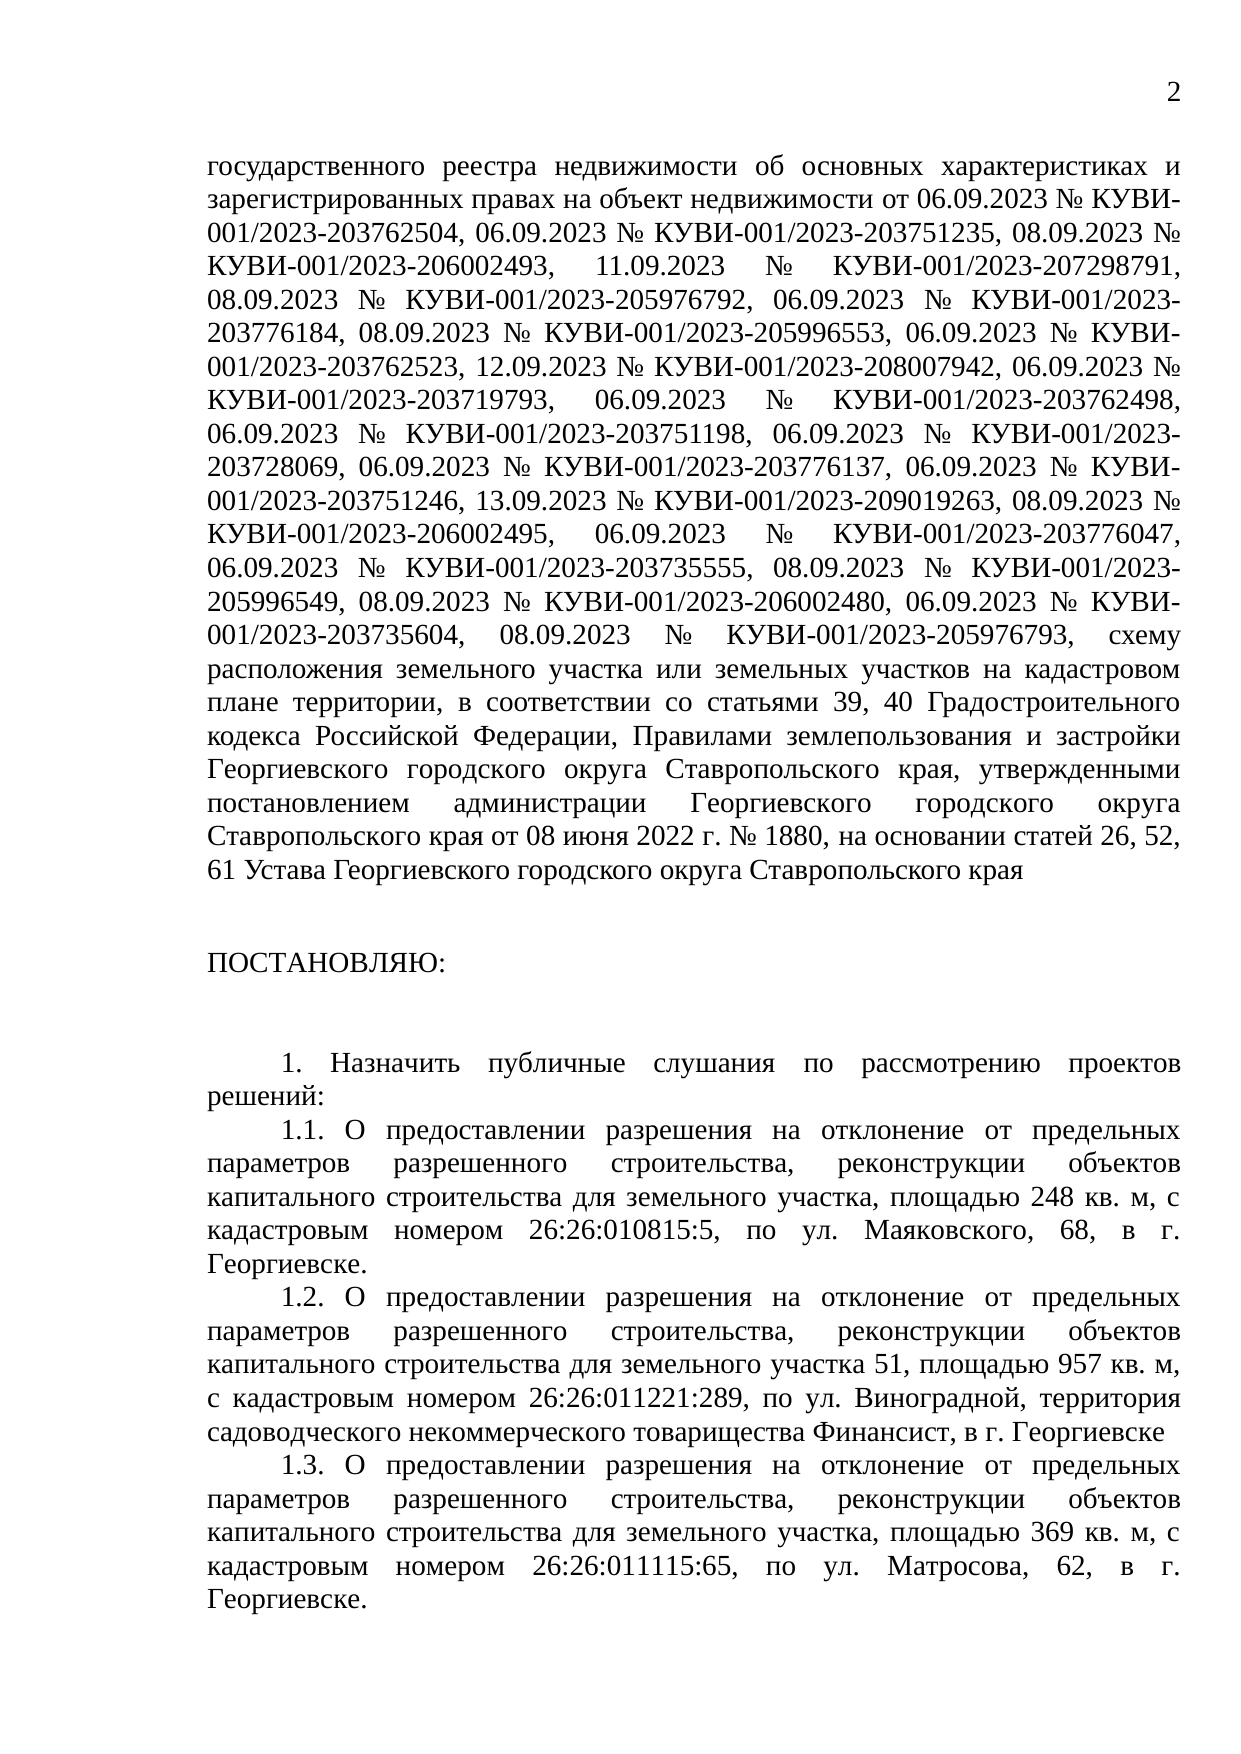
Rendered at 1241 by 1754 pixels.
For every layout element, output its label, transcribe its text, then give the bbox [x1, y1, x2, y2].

text 1.2. О предоставлении разрешения на отклонение от предельных параметров разрешенного строительства, реконструкции объектов капитального строительства для земельного участка 51, площадью 957 кв. м, с кадастровым номером 26:26:011221:289, по ул. Виноградной, территория садоводческого некоммерческого товарищества Финансист, в г. Георгиевске [207, 1279, 1181, 1447]
text 1. Назначить публичные слушания по рассмотрению проектов решений: [207, 1045, 1181, 1112]
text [207, 148, 1181, 886]
text 1.3. О предоставлении разрешения на отклонение от предельных параметров разрешенного строительства, реконструкции объектов капитального строительства для земельного участка, площадью 369 кв. м, с кадастровым номером 26:26:011115:65, по ул. Матросова, 62, в г. Георгиевске. [207, 1447, 1181, 1615]
text ПОСТАНОВЛЯЮ: [207, 953, 1181, 978]
text 1.1. О предоставлении разрешения на отклонение от предельных параметров разрешенного строительства, реконструкции объектов капитального строительства для земельного участка, площадью 248 кв. м, с кадастровым номером 26:26:010815:5, по ул. Маяковского, 68, в г. Георгиевске. [207, 1112, 1181, 1279]
